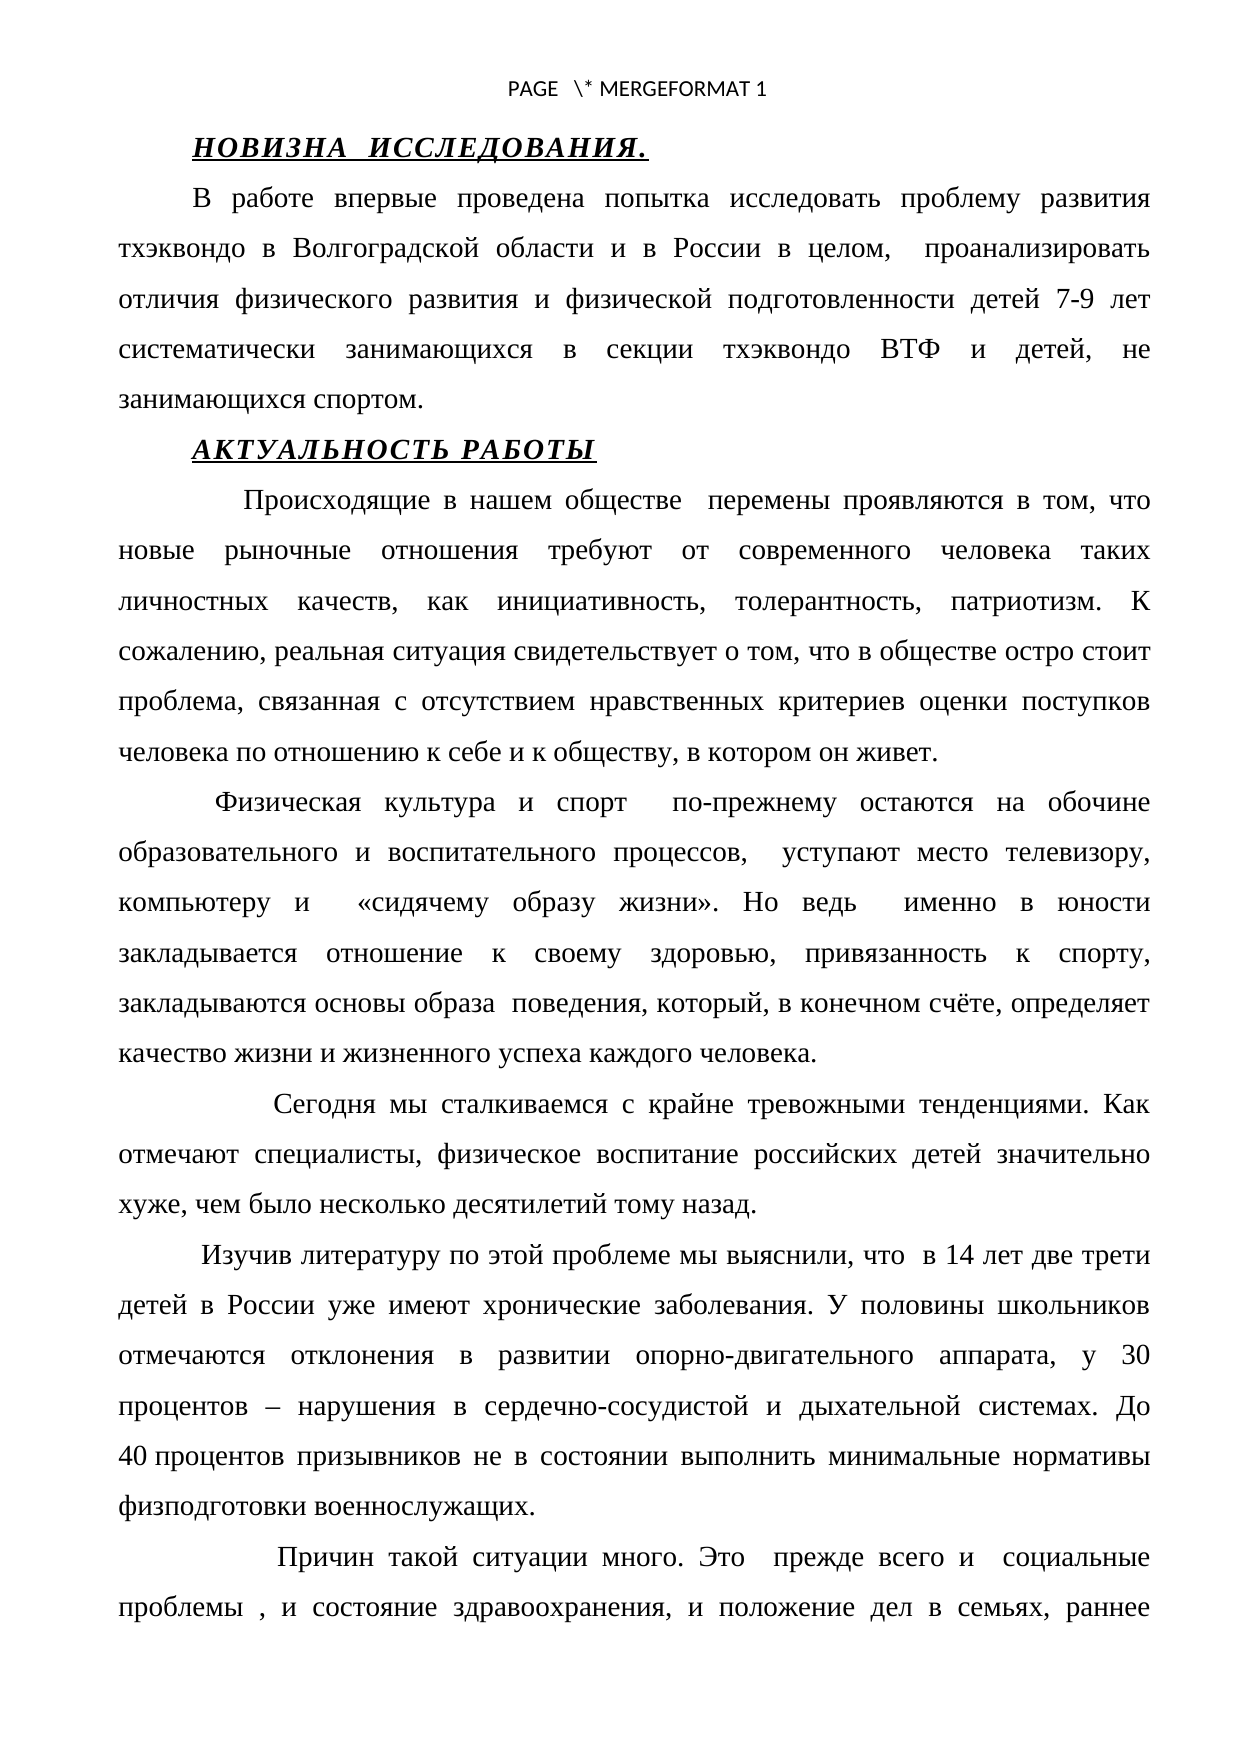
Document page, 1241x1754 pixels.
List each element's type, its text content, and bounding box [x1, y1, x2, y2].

text В работе впервые проведена попытка исследовать проблему развития тхэквондо в Волгоградской области и в России в целом, проанализировать отличия физического развития и физической подготовленности детей 7-9 лет систематически занимающихся в секции тхэквондо ВТФ и детей, не занимающихся спортом. [118, 180, 1152, 415]
text Актуальность работы [118, 432, 1152, 465]
text Сегодня мы сталкиваемся с крайне тревожными тенденциями. Как отмечают специалисты, физическое воспитание российских детей значительно хуже, чем было несколько десятилетий тому назад. [118, 1086, 1152, 1220]
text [118, 1539, 1152, 1622]
text Физическая культура и спорт по-прежнему остаются на обочине образовательного и воспитательного процессов, уступают место телевизору, компьютеру и «сидячему образу жизни». Но ведь именно в юности закладывается отношение к своему здоровью, привязанность к спорту, закладываются основы образа поведения, который, в конечном счёте, определяет качество жизни и жизненного успеха каждого человека. [118, 784, 1152, 1069]
text Новизна исследования. [118, 130, 1152, 163]
text Изучив литературу по этой проблеме мы выяснили, что в 14 лет две трети детей в России уже имеют хронические заболевания. У половины школьников отмечаются отклонения в развитии опорно-двигательного аппарата, у 30 процентов – нарушения в сердечно-сосудистой и дыхательной системах. До 40 процентов призывников не в состоянии выполнить минимальные нормативы физподготовки военнослужащих. [118, 1237, 1152, 1522]
text Происходящие в нашем обществе перемены проявляются в том, что новые рыночные отношения требуют от современного человека таких личностных качеств, как инициативность, толерантность, патриотизм. К сожалению, реальная ситуация свидетельствует о том, что в обществе остро стоит проблема, связанная с отсутствием нравственных критериев оценки поступков человека по отношению к себе и к обществу, в котором он живет. [118, 482, 1152, 767]
